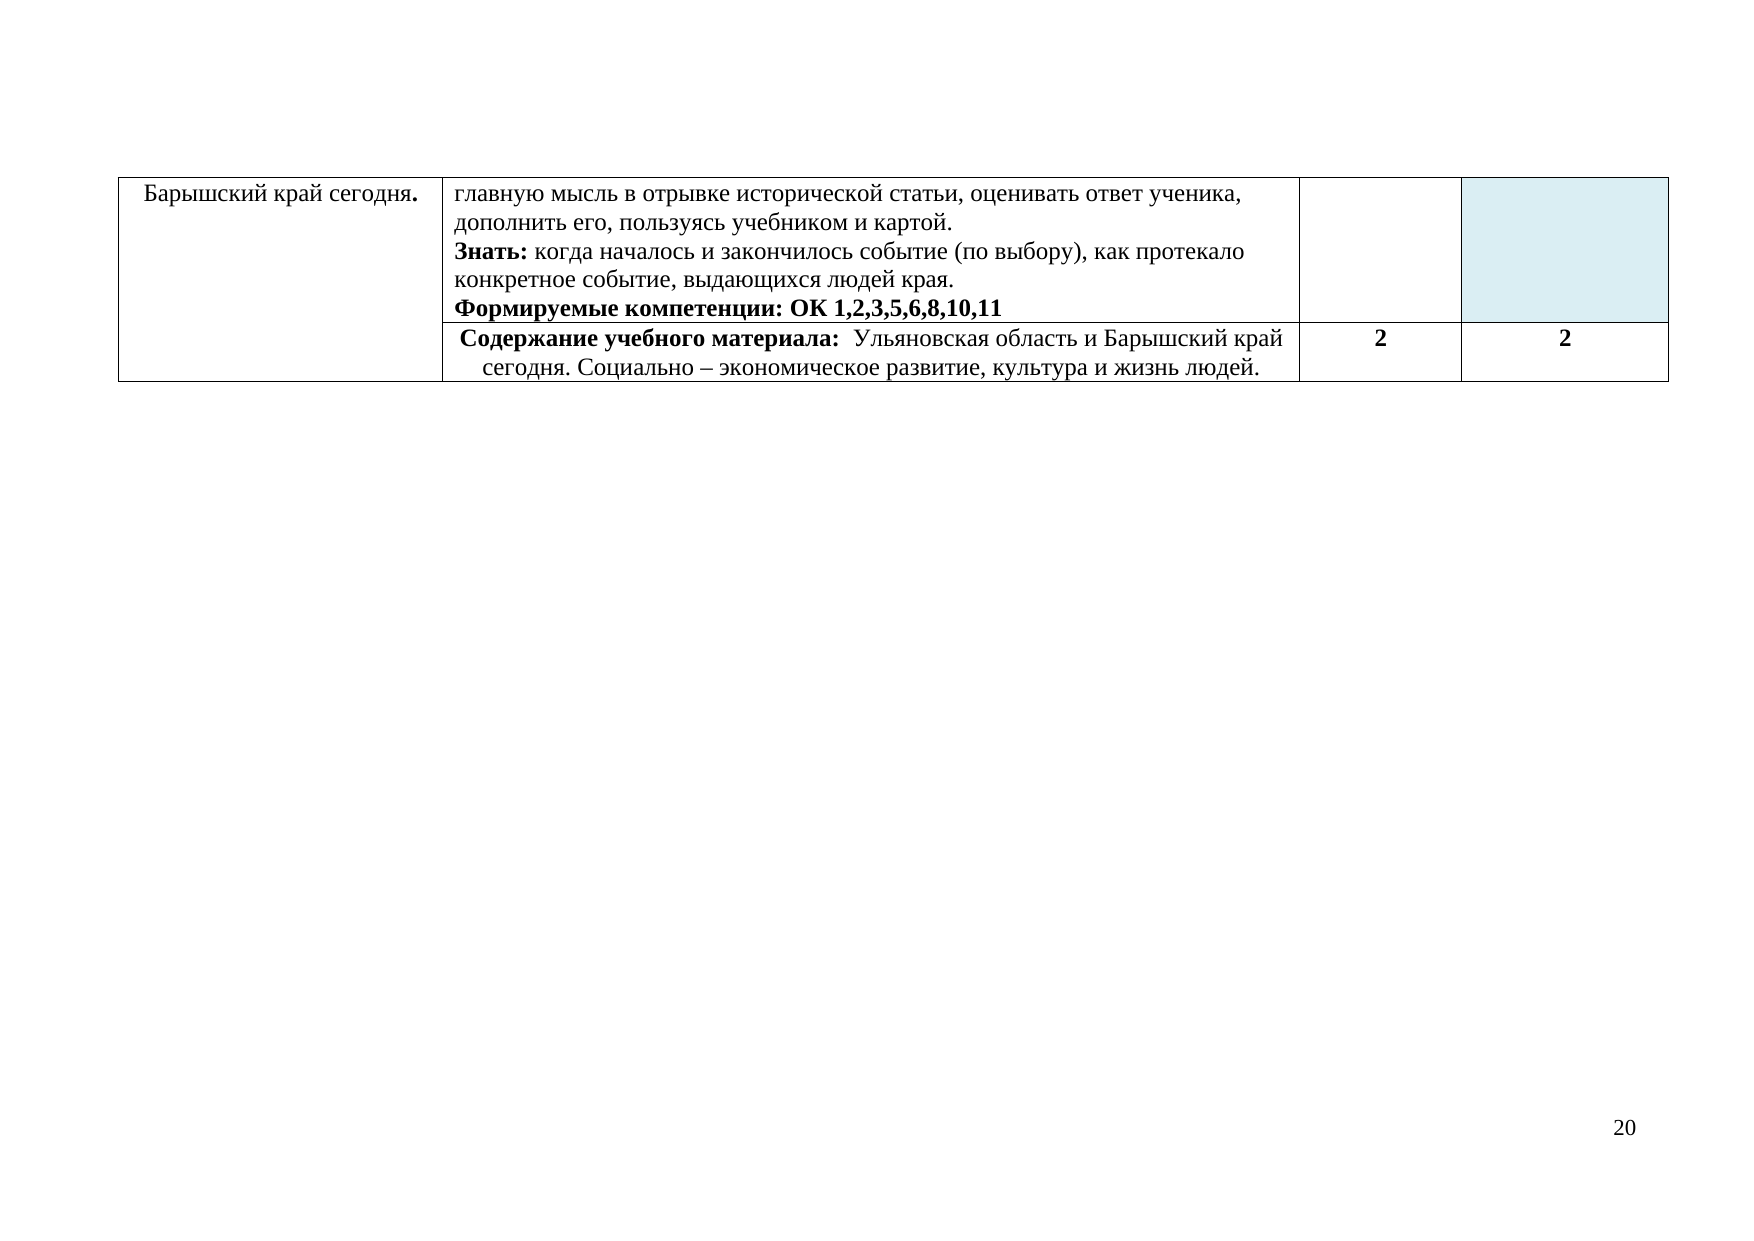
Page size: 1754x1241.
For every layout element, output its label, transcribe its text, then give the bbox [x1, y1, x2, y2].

table_cell Содержание учебного материала: Ульяновская область и Барышский край сегодня. Социально – экономическое развитие, культура и жизнь людей. [443, 323, 1299, 381]
table_cell [1300, 178, 1461, 322]
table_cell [119, 178, 442, 381]
table_cell 2 [1462, 323, 1668, 381]
table_cell 2 [1300, 323, 1461, 381]
table_cell [1462, 178, 1668, 322]
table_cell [443, 178, 1299, 322]
